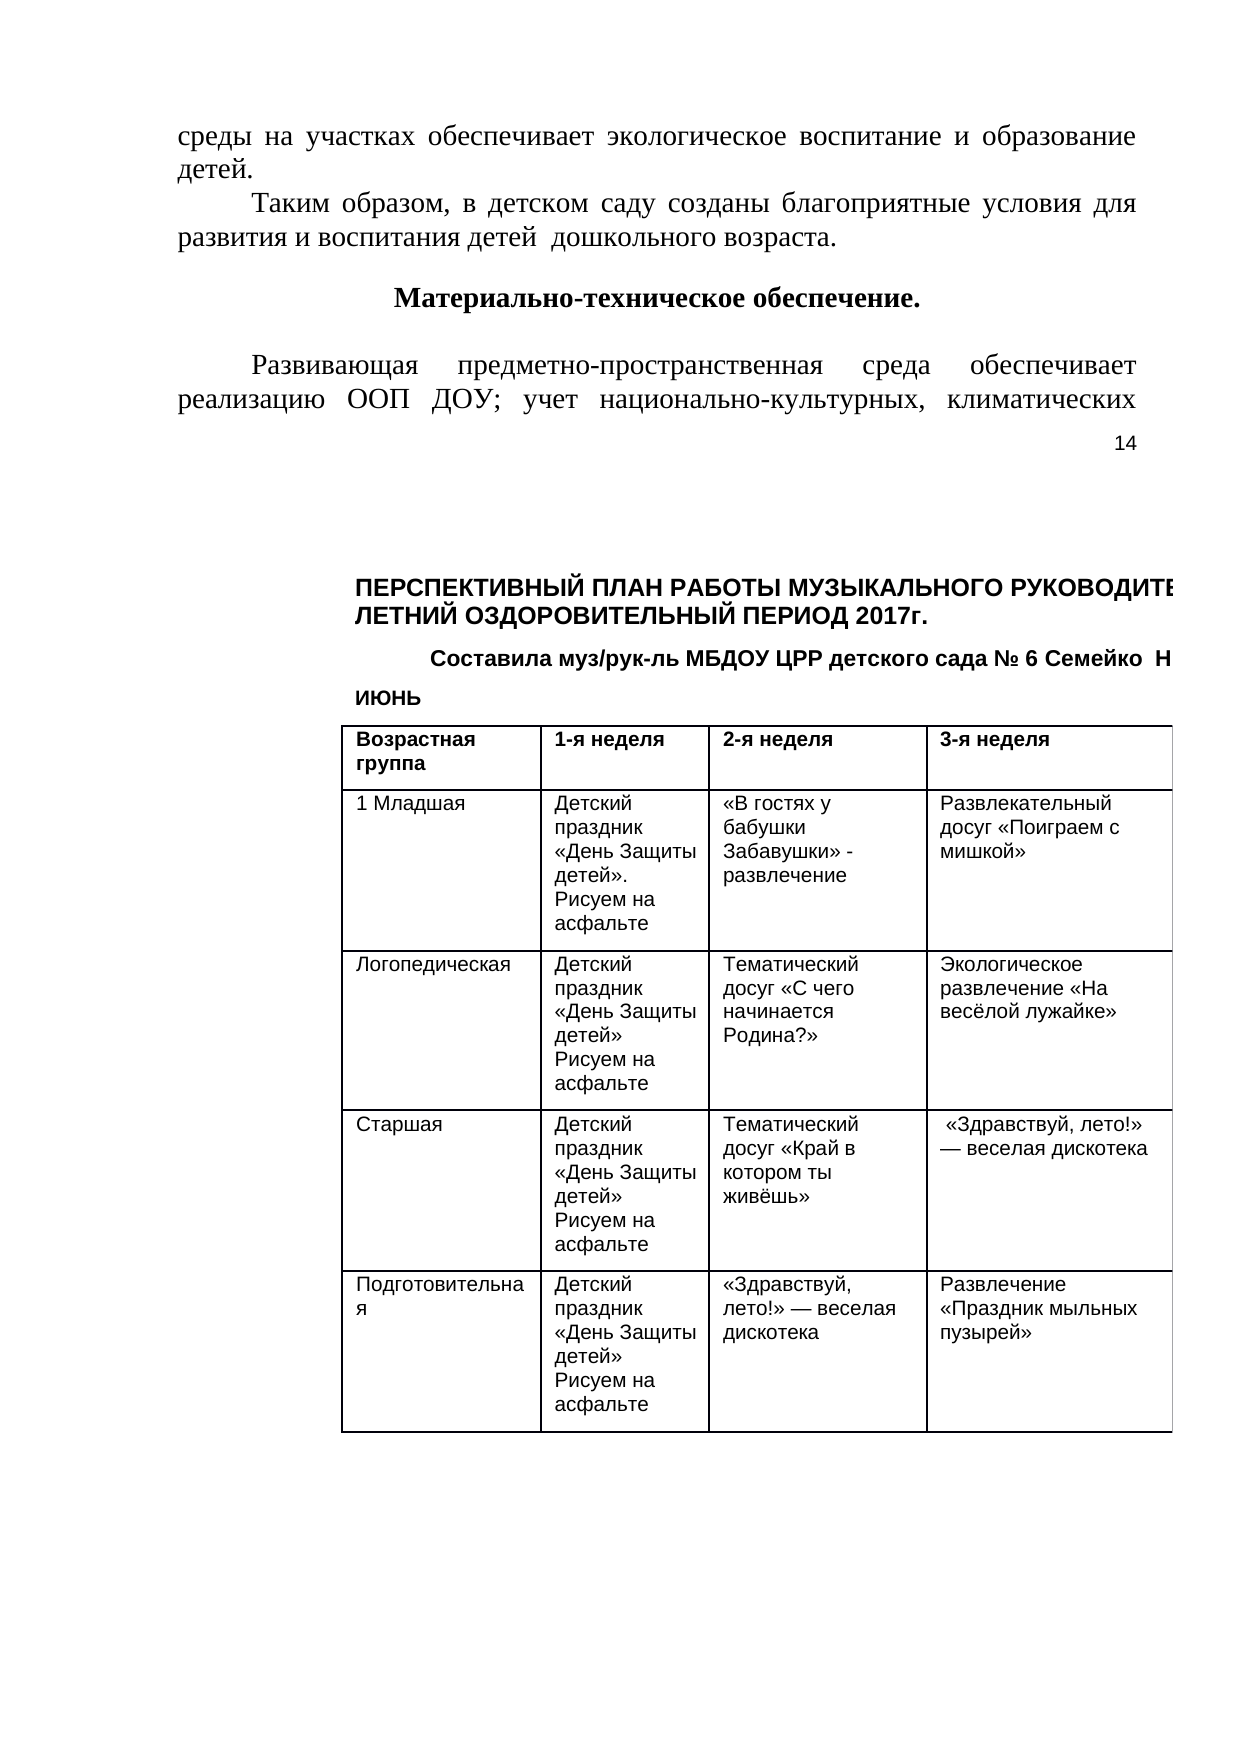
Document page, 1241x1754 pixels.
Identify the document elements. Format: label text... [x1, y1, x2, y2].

text Развивающая предметно-пространственная среда обеспечивает реализацию ООП ДОУ; учет национально-культурных, климатических условий, в которых осуществляется образовательная деятельность; учет возрастных особенностей детей. [177, 347, 1137, 414]
text Участки прилегающей территории закреплены за группами по возрастам, имеется физкультурная площадка, оборудованная разнообразными игровыми конструкциями. Во всех возрастных группах в достаточном количестве выносное оборудование для развития двигательной активности детей и проведения спортивных игр на участках. Организация среды на участках обеспечивает экологическое воспитание и образование детей. [177, 118, 1137, 185]
text Таким образом, в детском саду созданы благоприятные условия для развития и воспитания детей дошкольного возраста. [177, 185, 1137, 252]
text Материально-техническое обеспечение. [177, 280, 1137, 314]
